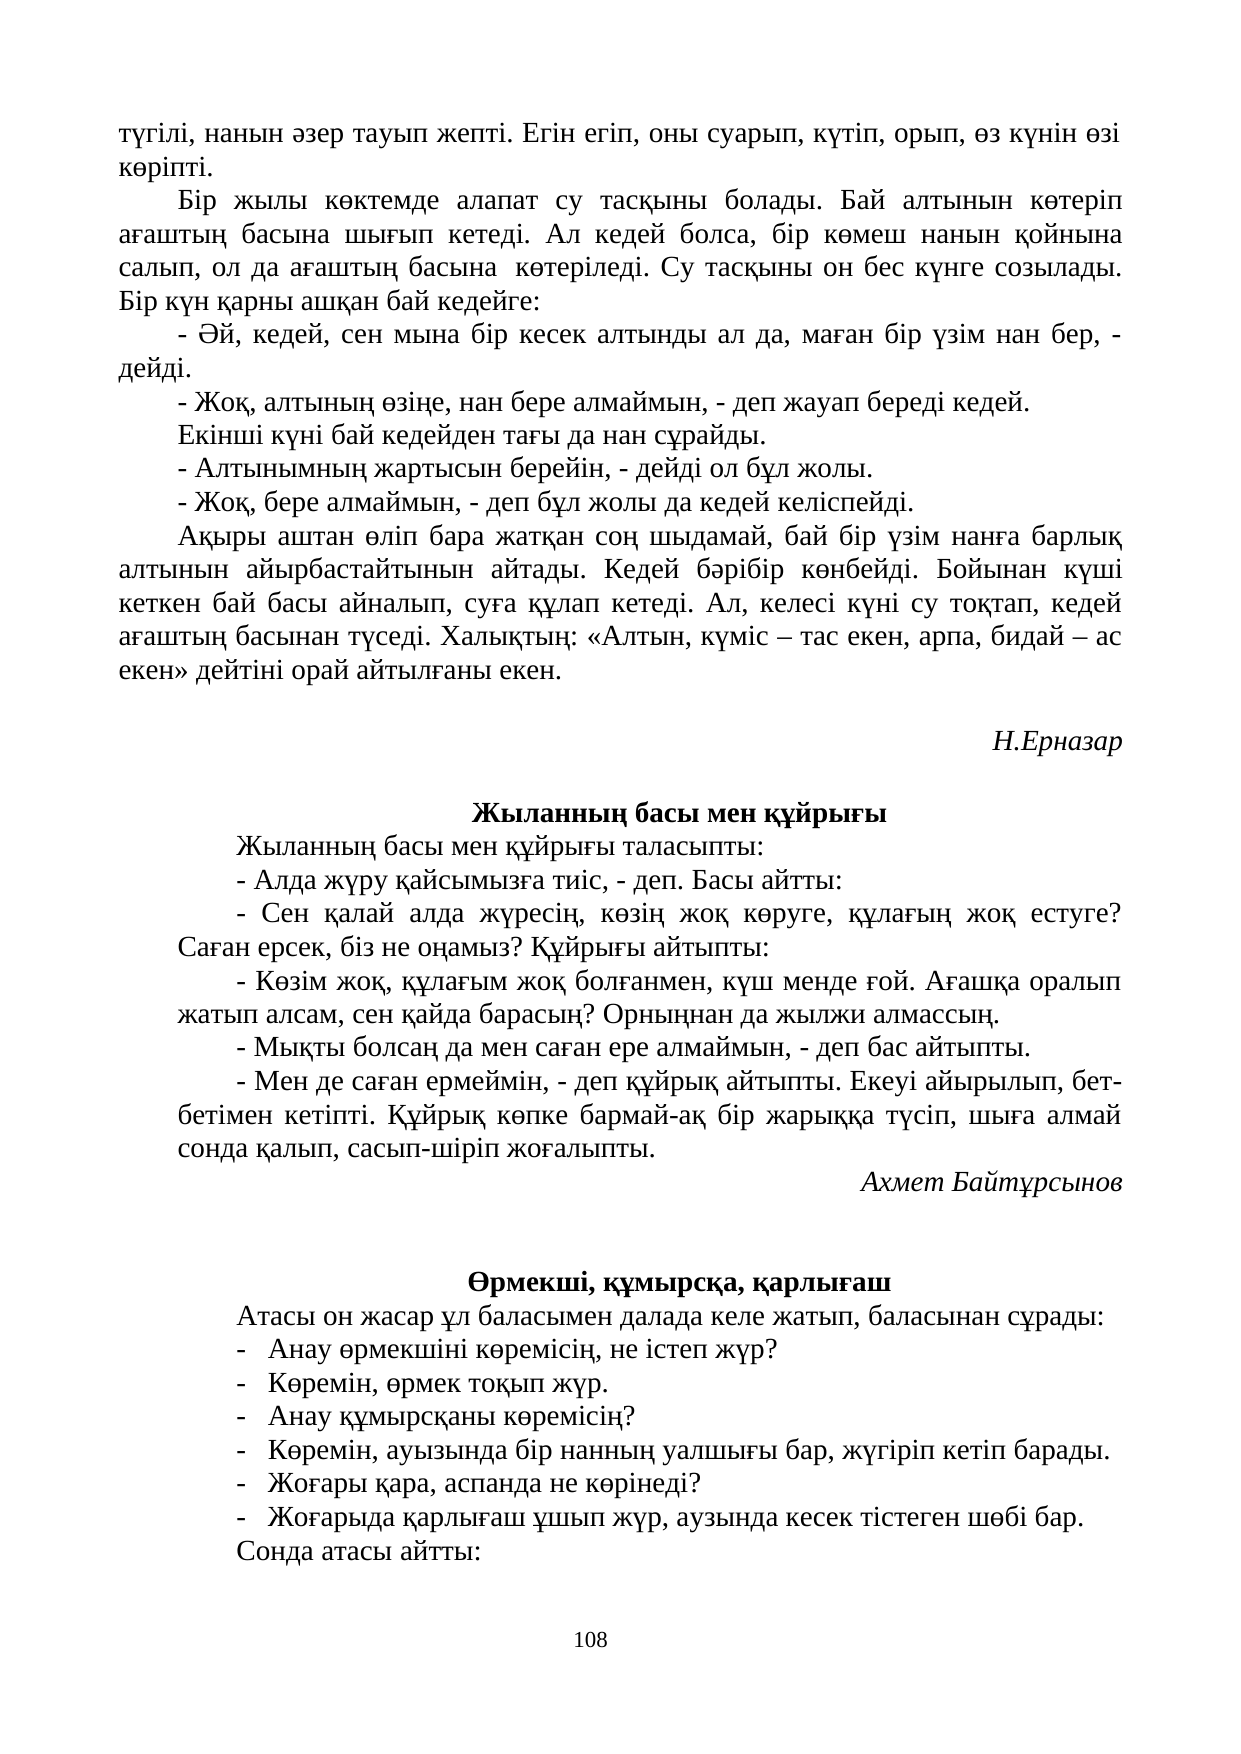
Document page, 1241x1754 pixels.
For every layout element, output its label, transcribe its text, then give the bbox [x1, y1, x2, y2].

subtitle Жыланның басы мен құйрығы [472, 796, 1173, 829]
text Атасы он жасар ұл баласымен далада келе жатып, баласынан сұрады: [236, 1298, 1173, 1332]
list Анау құмырсқаны көремісің? [236, 1399, 1173, 1432]
list Жоғарыда қарлығаш ұшып жүр, аузында кесек тістеген шөбі бар. Сонда атасы айтты: [236, 1499, 1085, 1567]
list Сен қалай алда жүресің, көзің жоқ көруге, құлағың жоқ естуге? Саған ерсек, біз не оңамыз? Құйрығы айтыпты: [177, 896, 1122, 963]
text Жыланның басы мен құйрығы таласыпты: [236, 829, 1173, 862]
list Көремін, өрмек тоқып жүр. [236, 1365, 1173, 1399]
text Ақыры аштан өліп бара жатқан соң шыдамай, бай бір үзім нанға барлық алтынын айырбастайтынын айтады. Кедей бәрібір көнбейді. Бойынан күші кеткен бай басы айналып, суға құлап кетеді. Ал, келесі күні су тоқтап, кедей ағаштың басынан түседі. Халықтың: «Алтын, күміс – тас екен, арпа, бидай – ас екен» дейтіні орай айтылғаны екен. [118, 518, 1123, 685]
text Н.Ерназар [48, 723, 1123, 756]
list Жоқ, алтының өзіңе, нан бере алмаймын, - деп жауап береді кедей. Екінші күні бай кедейден тағы да нан сұрайды. [177, 384, 1031, 451]
list Алтынымның жартысын берейін, - дейді ол бұл жолы. [177, 451, 1173, 484]
subtitle Өрмекші, құмырсқа, қарлығаш [467, 1265, 1173, 1298]
list Жоғары қара, аспанда не көрінеді? [236, 1466, 1173, 1499]
list Әй, кедей, сен мына бір кесек алтынды ал да, маған бір үзім нан бер, - дейді. [118, 317, 1123, 384]
list Мен де саған ермеймін, - деп құйрық айтыпты. Eкeyi айырылып, бет- бетімен кетіпті. Құйрық көпке бармай-ақ бip жарыққа түсіп, шыға алмай сонда қалып, сасып-шіріп жоғалыпты. [177, 1063, 1123, 1164]
list Көремін, ауызында бір нанның уалшығы бар, жүгіріп кетіп барады. [236, 1432, 1173, 1466]
list Анау өрмекшіні көремісің, не істеп жүр? [236, 1332, 1173, 1365]
text Ахмет Байтұрсынов [48, 1164, 1123, 1198]
list Алда жүру қайсымызға тиіс, - деп. Басы айтты: [236, 862, 1173, 896]
text Бір жылы көктемде алапат су тасқыны болады. Бай алтынын көтеріп ағаштың басына шығып кетеді. Ал кедей болса, бір көмеш нанын қойнына салып, ол да ағаштың басына көтеріледі. Су тасқыны он бес күнге созылады. Бір күн қарны ашқан бай кедейге: [118, 182, 1123, 317]
list Көзім жоқ, құлағым жоқ болғанмен, күш менде ғой. Ағашқа оралып жатып алсам, сен қайда барасың? Орныңнан да жылжи алмассың. [177, 963, 1122, 1030]
list Жоқ, бере алмаймын, - деп бұл жолы да кедей келіспейді. [177, 484, 1173, 518]
text түгілі, нанын әзер тауып жепті. Егін егіп, оны суарып, күтіп, орып, өз күнін өзі көріпті. [118, 115, 1122, 182]
list Мықты болсаң да мен саған ере алмаймын, - деп бас айтыпты. [236, 1030, 1173, 1063]
